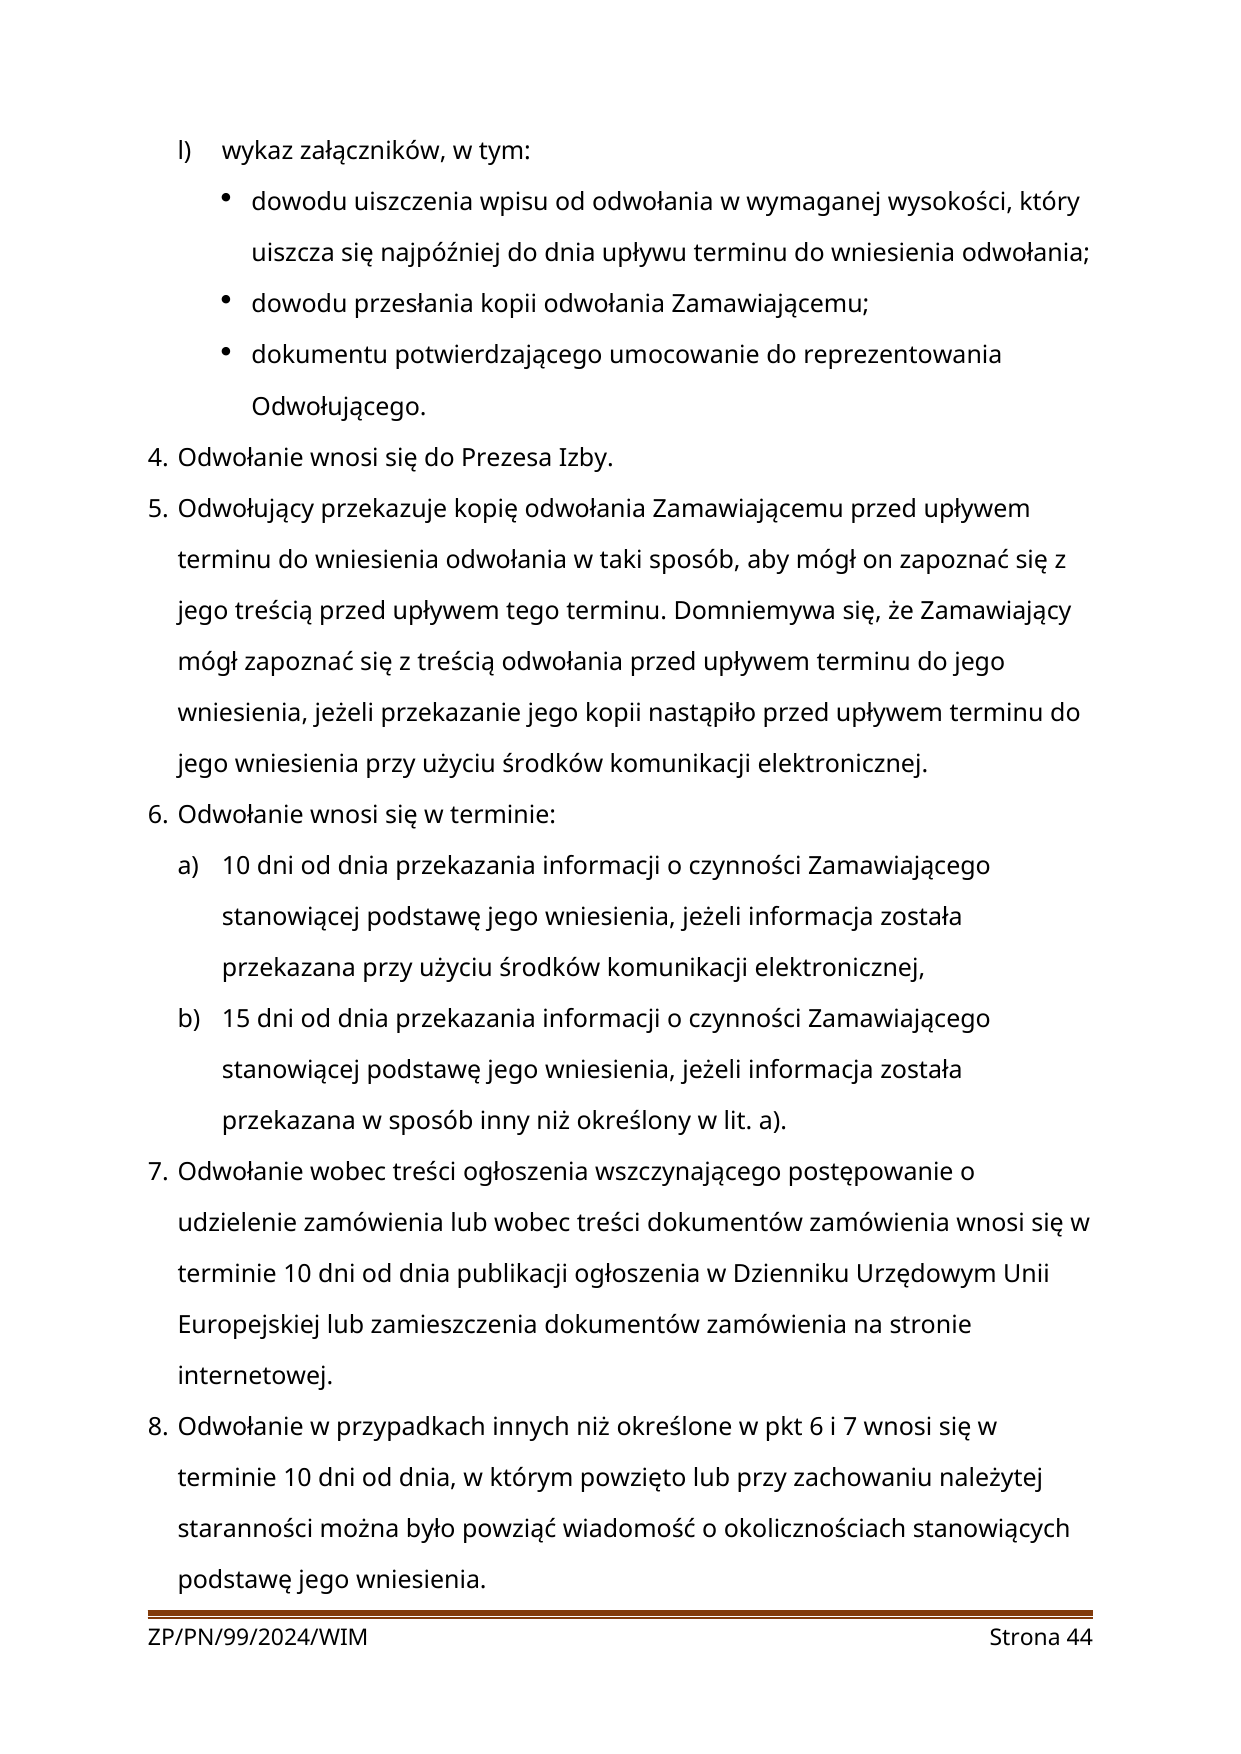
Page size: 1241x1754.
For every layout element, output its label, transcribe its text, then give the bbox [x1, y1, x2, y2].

list dowodu przesłania kopii odwołania Zamawiającemu; [222, 286, 1093, 320]
list wykaz załączników, w tym: [177, 133, 1093, 167]
list dokumentu potwierdzającego umocowanie do reprezentowania Odwołującego. [222, 337, 1093, 422]
list 10 dni od dnia przekazania informacji o czynności Zamawiającego stanowiącej podstawę jego wniesienia, jeżeli informacja została przekazana przy użyciu środków komunikacji elektronicznej, [177, 847, 1093, 984]
list Odwołanie wnosi się w terminie: [148, 796, 1093, 831]
list 15 dni od dnia przekazania informacji o czynności Zamawiającego stanowiącej podstawę jego wniesienia, jeżeli informacja została przekazana w sposób inny niż określony w lit. a). [177, 1001, 1093, 1137]
list Odwołujący przekazuje kopię odwołania Zamawiającemu przed upływem terminu do wniesienia odwołania w taki sposób, aby mógł on zapoznać się z jego treścią przed upływem tego terminu. Domniemywa się, że Zamawiający mógł zapoznać się z treścią odwołania przed upływem terminu do jego wniesienia, jeżeli przekazanie jego kopii nastąpiło przed upływem terminu do jego wniesienia przy użyciu środków komunikacji elektronicznej. [148, 490, 1093, 779]
list Odwołanie w przypadkach innych niż określone w pkt 6 i 7 wnosi się w terminie 10 dni od dnia, w którym powzięto lub przy zachowaniu należytej staranności można było powziąć wiadomość o okolicznościach stanowiących podstawę jego wniesienia. [148, 1409, 1093, 1596]
list Odwołanie wobec treści ogłoszenia wszczynającego postępowanie o udzielenie zamówienia lub wobec treści dokumentów zamówienia wnosi się w terminie 10 dni od dnia publikacji ogłoszenia w Dzienniku Urzędowym Unii Europejskiej lub zamieszczenia dokumentów zamówienia na stronie internetowej. [148, 1154, 1093, 1392]
list Odwołanie wnosi się do Prezesa Izby. [148, 439, 1093, 473]
list dowodu uiszczenia wpisu od odwołania w wymaganej wysokości, który uiszcza się najpóźniej do dnia upływu terminu do wniesienia odwołania; [222, 184, 1093, 269]
